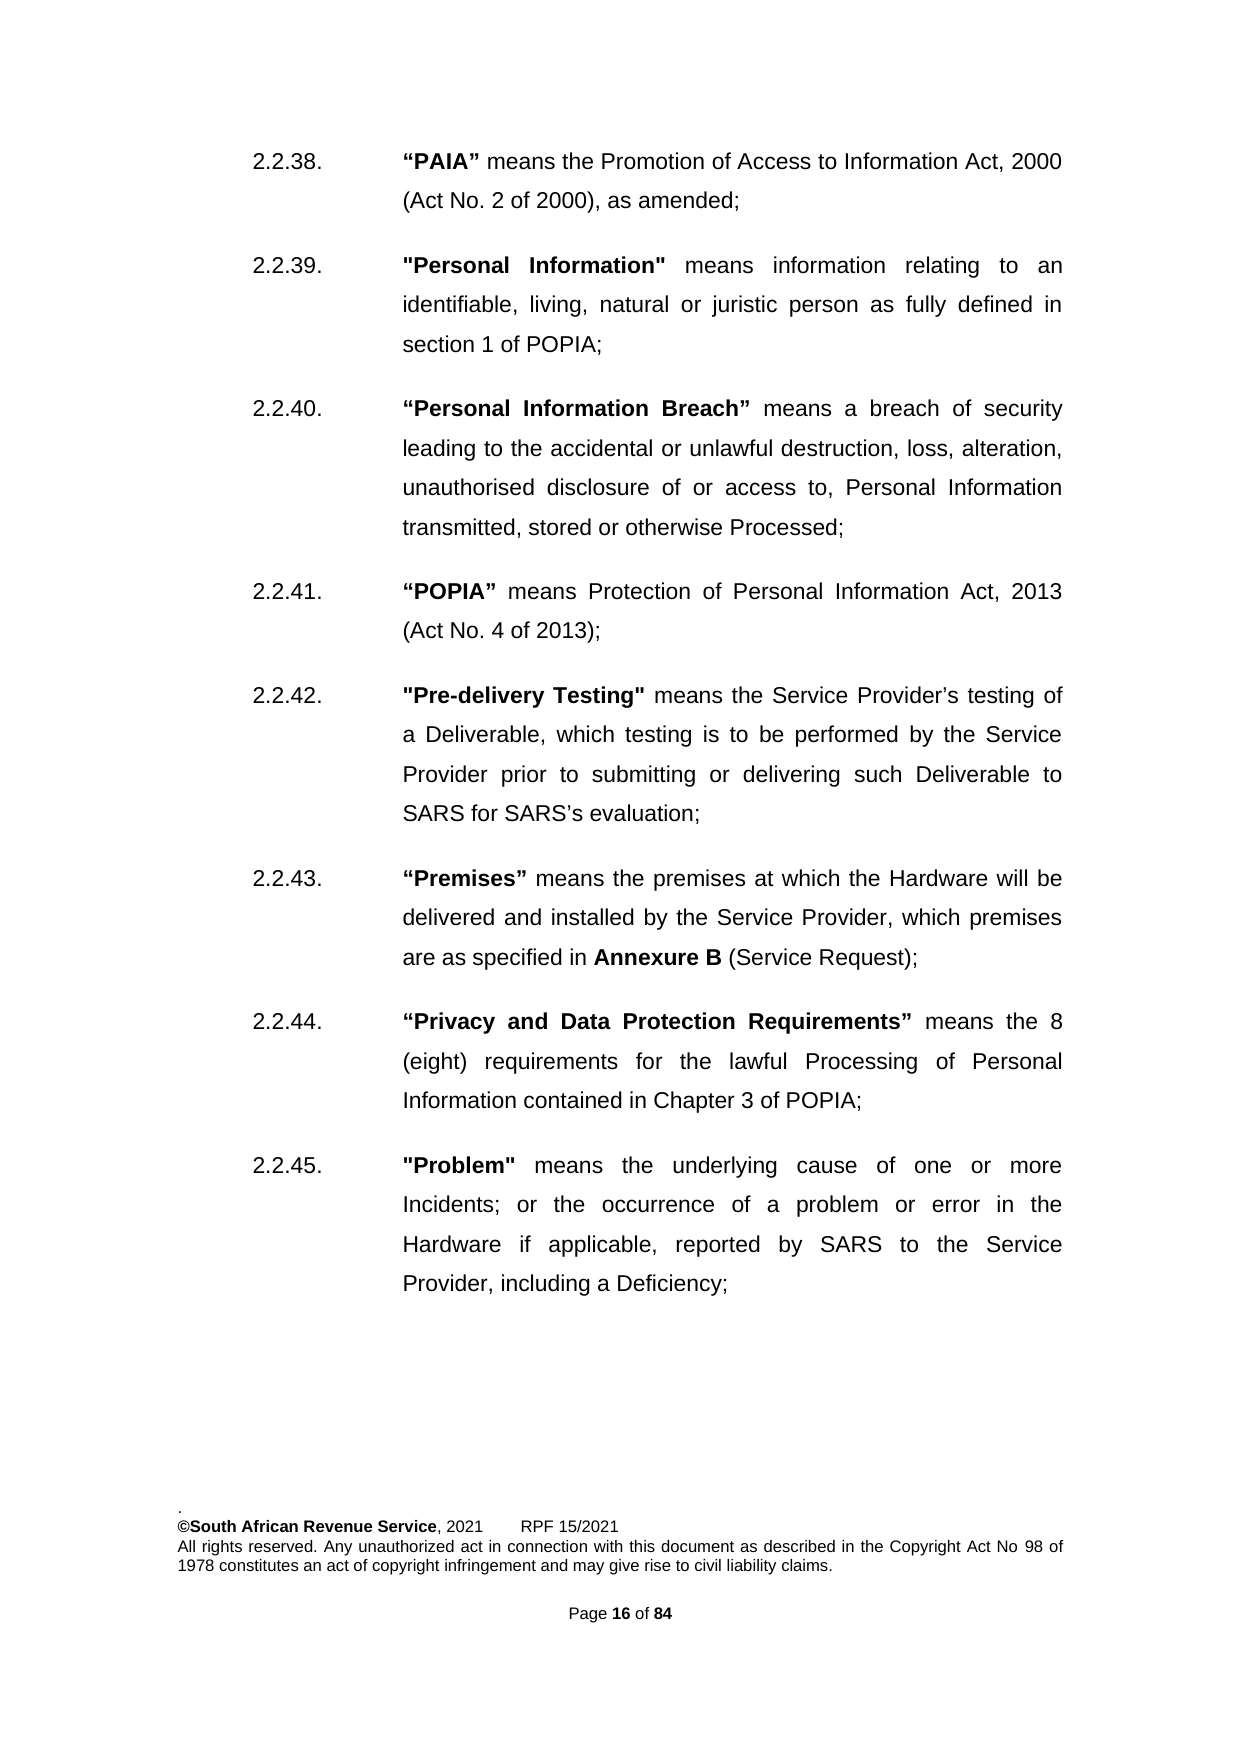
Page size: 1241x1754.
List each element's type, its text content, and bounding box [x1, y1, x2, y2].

list "Personal Information" means information relating to an identifiable, living, natural or juristic person as fully defined in section 1 of POPIA; [252, 252, 1063, 357]
list “PAIA” means the Promotion of Access to Information Act, 2000 (Act No. 2 of 2000), as amended; [252, 148, 1063, 213]
list "Pre-delivery Testing" means the Service Provider’s testing of a Deliverable, which testing is to be performed by the Service Provider prior to submitting or delivering such Deliverable to SARS for SARS’s evaluation; [252, 682, 1063, 827]
list “Privacy and Data Protection Requirements” means the 8 (eight) requirements for the lawful Processing of Personal Information contained in Chapter 3 of POPIA; [252, 1008, 1063, 1114]
list "Problem" means the underlying cause of one or more Incidents; or the occurrence of a problem or error in the Hardware if applicable, reported by SARS to the Service Provider, including a Deficiency; [252, 1152, 1063, 1297]
list “POPIA” means Protection of Personal Information Act, 2013 (Act No. 4 of 2013); [252, 578, 1063, 644]
list “Personal Information Breach” means a breach of security leading to the accidental or unlawful destruction, loss, alteration, unauthorised disclosure of or access to, Personal Information transmitted, stored or otherwise Processed; [252, 395, 1063, 540]
list “Premises” means the premises at which the Hardware will be delivered and installed by the Service Provider, which premises are as specified in Annexure B (Service Request); [252, 865, 1063, 970]
